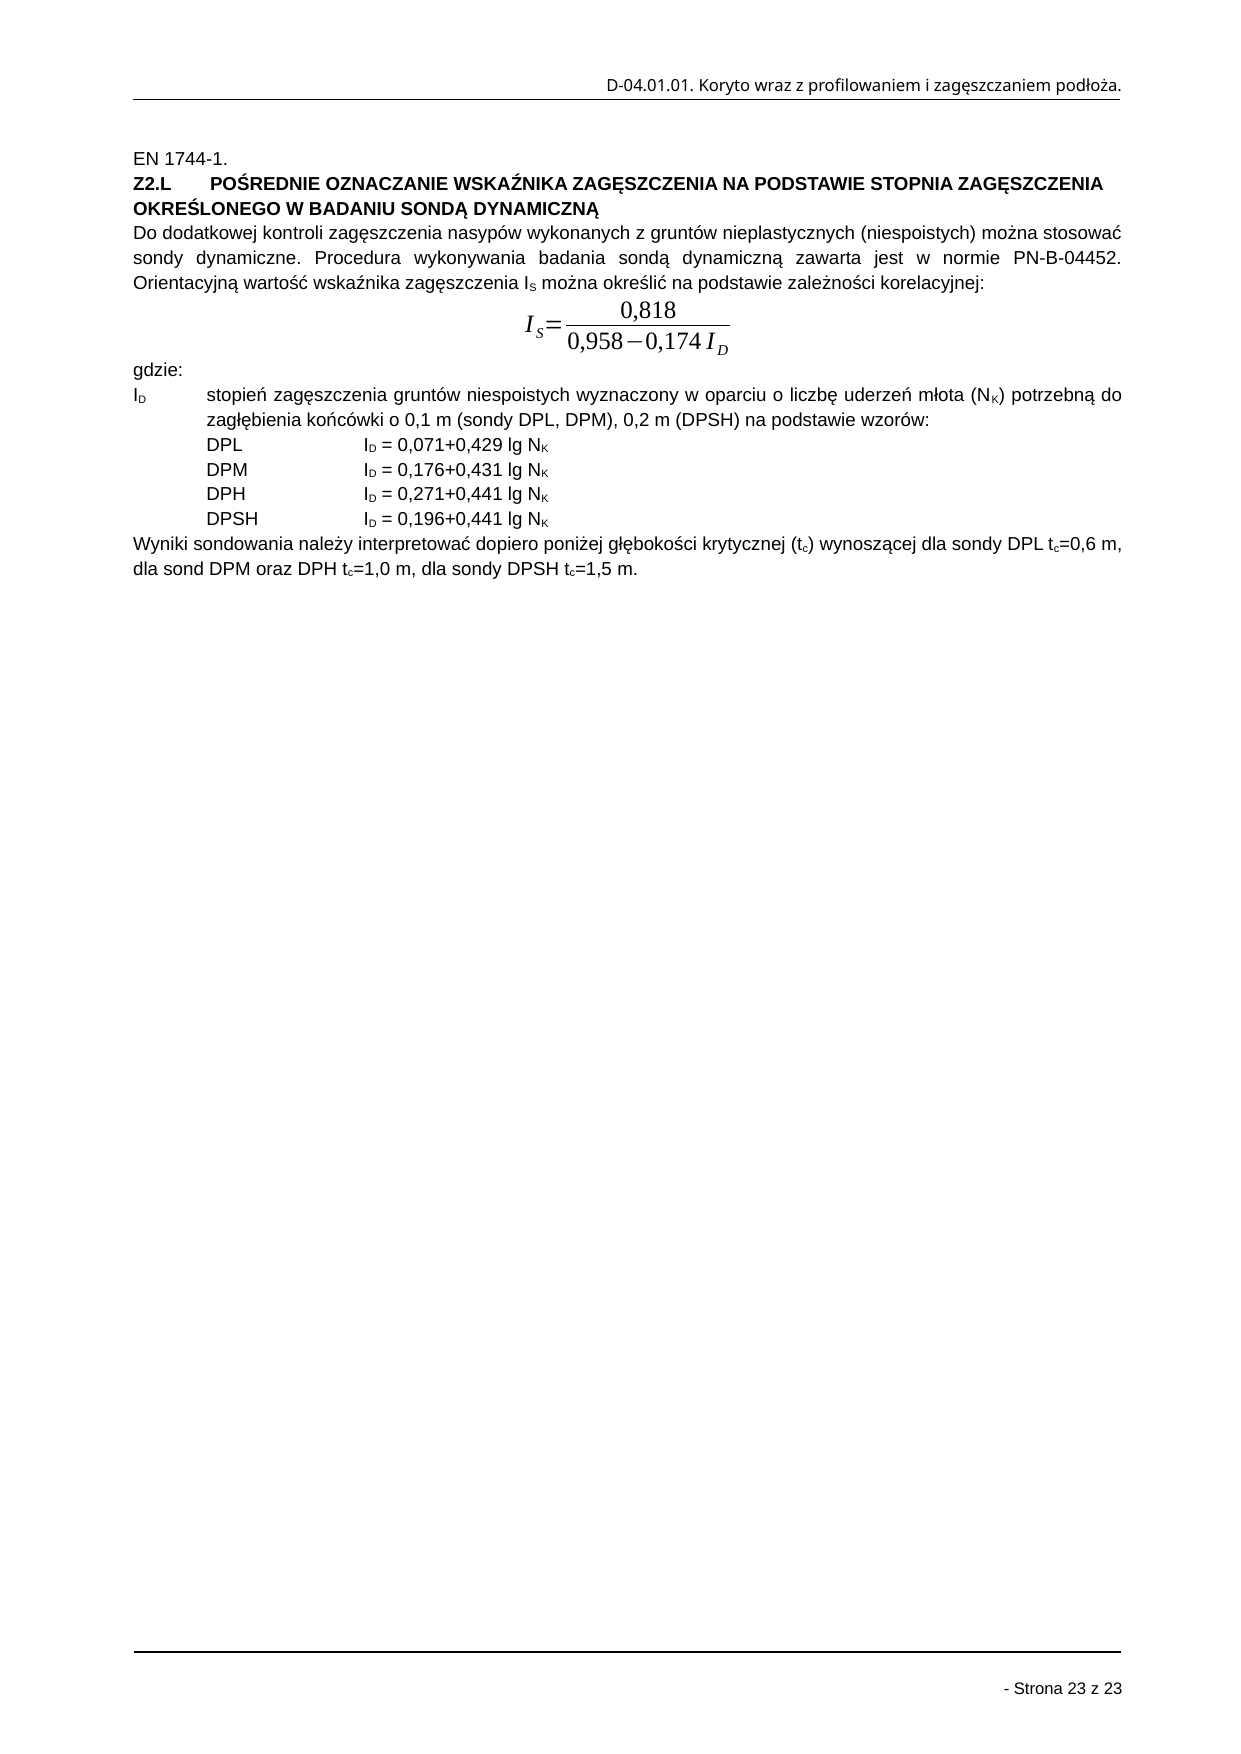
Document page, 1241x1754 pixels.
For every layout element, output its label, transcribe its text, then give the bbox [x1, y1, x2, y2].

text DPM ID = 0,176+0,431 lg NK [206, 458, 1122, 480]
text ID stopień zagęszczenia gruntów niespoistych wyznaczony w oparciu o liczbę uderzeń młota (NK) potrzebną do zagłębienia końcówki o 0,1 m (sondy DPL, DPM), 0,2 m (DPSH) na podstawie wzorów: [133, 384, 1122, 430]
text Wyniki sondowania należy interpretować dopiero poniżej głębokości krytycznej (tc) wynoszącej dla sondy DPL tc=0,6 m, dla sond DPM oraz DPH tc=1,0 m, dla sondy DPSH tc=1,5 m. [133, 533, 1122, 579]
text DPH ID = 0,271+0,441 lg NK [206, 483, 1122, 505]
text Do dodatkowej kontroli zagęszczenia nasypów wykonanych z gruntów nieplastycznych (niespoistych) można stosować sondy dynamiczne. Procedura wykonywania badania sondą dynamiczną zawarta jest w normie PN-B-04452. Orientacyjną wartość wskaźnika zagęszczenia IS można określić na podstawie zależności korelacyjnej: [133, 222, 1122, 293]
text gdzie: [133, 359, 1122, 381]
text DPL ID = 0,071+0,429 lg NK [133, 433, 1122, 455]
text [133, 148, 1122, 169]
text Z2.L POŚREDNIE OZNACZANIE WSKAŹNIKA ZAGĘSZCZENIA NA PODSTAWIE STOPNIA ZAGĘSZCZENIA OKREŚLONEGO W BADANIU SONDĄ DYNAMICZNĄ [133, 172, 1122, 219]
text DPSH ID = 0,196+0,441 lg NK [206, 508, 1122, 529]
